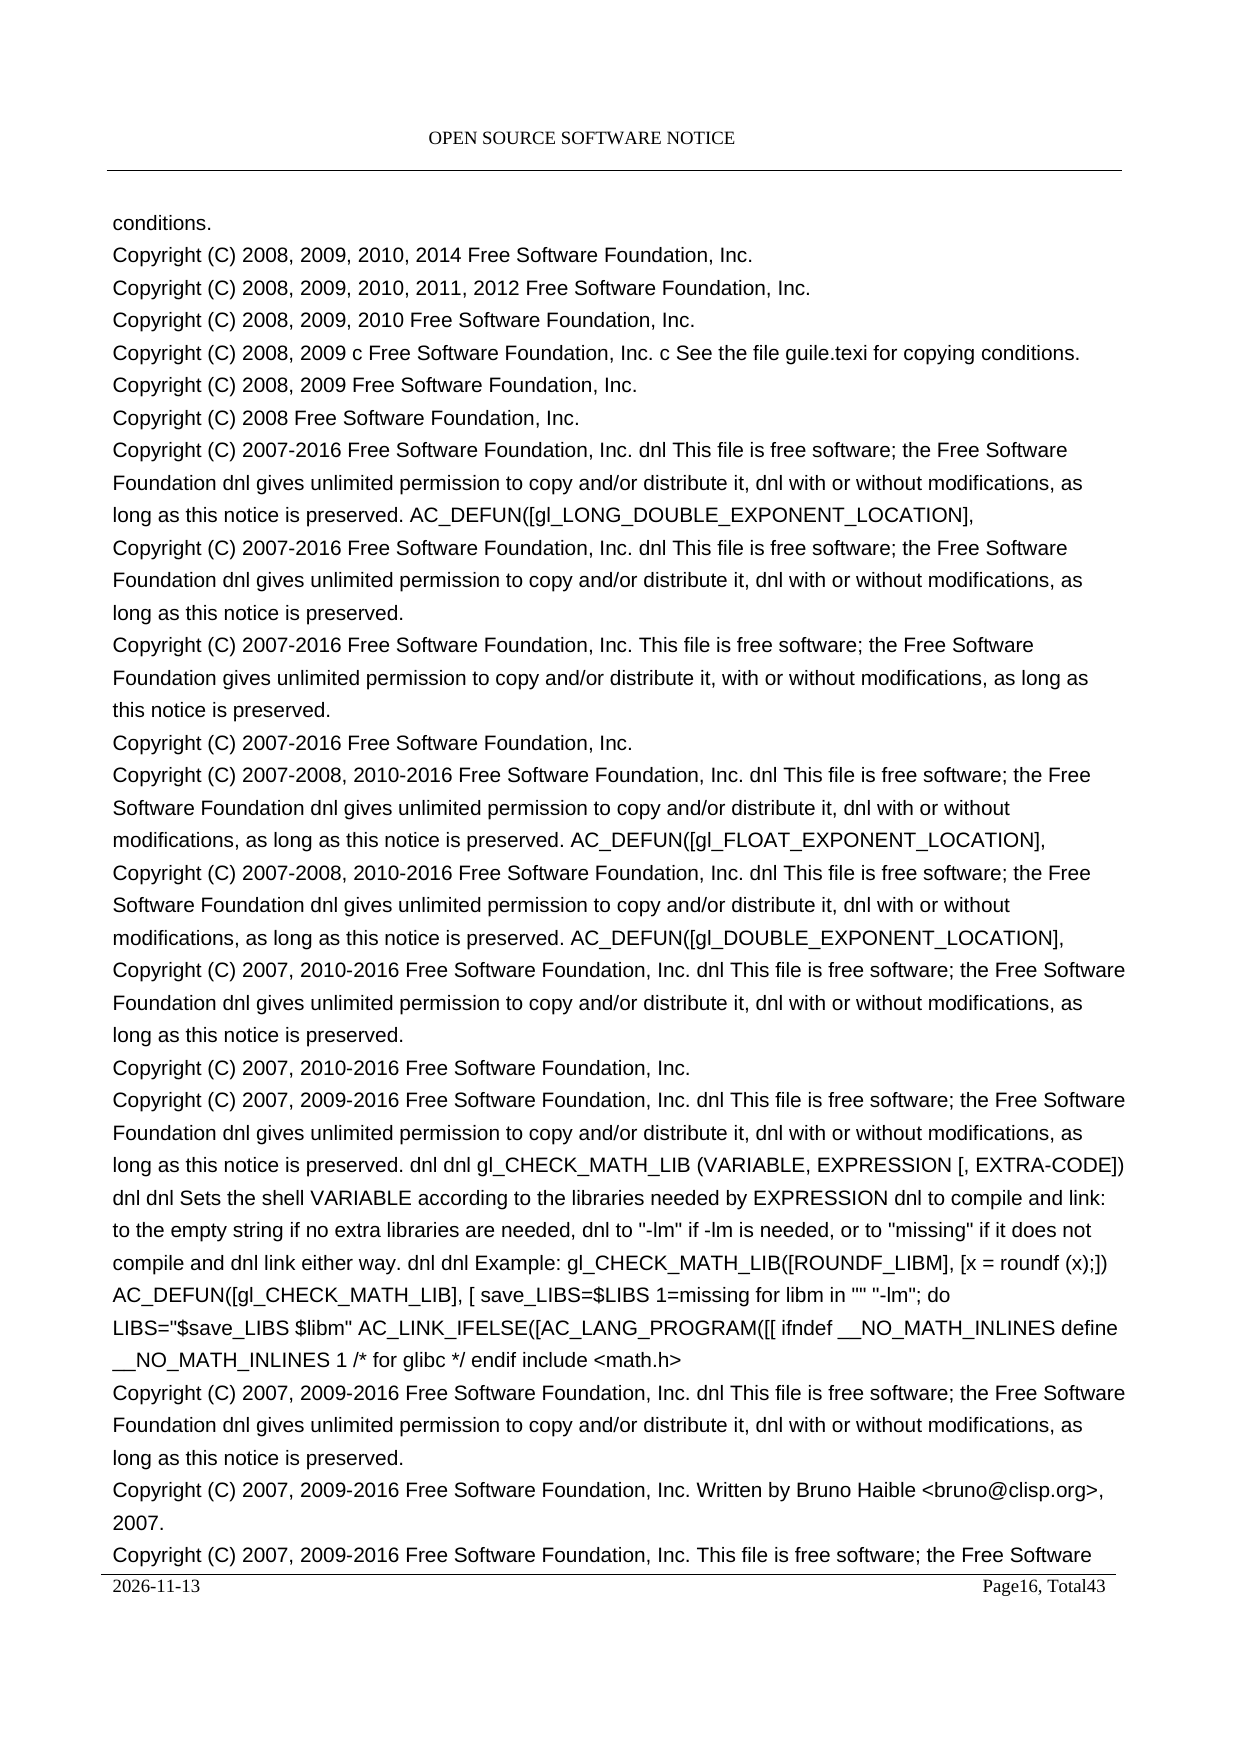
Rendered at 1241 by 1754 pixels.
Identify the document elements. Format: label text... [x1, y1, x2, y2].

text Copyright (C) 2007, 2009-2016 Free Software Foundation, Inc. Written by Bruno Haible <bruno@clisp.org>, 2007. [112, 1474, 1128, 1539]
text Copyright (C) 2007-2008, 2010-2016 Free Software Foundation, Inc. dnl This file is free software; the Free Software Foundation dnl gives unlimited permission to copy and/or distribute it, dnl with or without modifications, as long as this notice is preserved. AC_DEFUN([gl_FLOAT_EXPONENT_LOCATION], [112, 759, 1128, 856]
text Copyright (C) 2007, 2010-2016 Free Software Foundation, Inc. [112, 1051, 1128, 1084]
text Copyright (C) 2007, 2009-2016 Free Software Foundation, Inc. dnl This file is free software; the Free Software Foundation dnl gives unlimited permission to copy and/or distribute it, dnl with or without modifications, as long as this notice is preserved. dnl dnl gl_CHECK_MATH_LIB (VARIABLE, EXPRESSION [, EXTRA-CODE]) dnl dnl Sets the shell VARIABLE according to the libraries needed by EXPRESSION dnl to compile and link: to the empty string if no extra libraries are needed, dnl to "-lm" if -lm is needed, or to "missing" if it does not compile and dnl link either way. dnl dnl Example: gl_CHECK_MATH_LIB([ROUNDF_LIBM], [x = roundf (x);]) AC_DEFUN([gl_CHECK_MATH_LIB], [ save_LIBS=$LIBS 1=missing for libm in "" "-lm"; do LIBS="$save_LIBS $libm" AC_LINK_IFELSE([AC_LANG_PROGRAM([[ ifndef __NO_MATH_INLINES define __NO_MATH_INLINES 1 /* for glibc */ endif include <math.h> [112, 1084, 1128, 1376]
text Copyright (C) 2007-2016 Free Software Foundation, Inc. This file is free software; the Free Software Foundation gives unlimited permission to copy and/or distribute it, with or without modifications, as long as this notice is preserved. [112, 629, 1128, 726]
text Copyright (C) 2007-2016 Free Software Foundation, Inc. dnl This file is free software; the Free Software Foundation dnl gives unlimited permission to copy and/or distribute it, dnl with or without modifications, as long as this notice is preserved. [112, 531, 1128, 629]
text Copyright (C) 2007-2016 Free Software Foundation, Inc. dnl This file is free software; the Free Software Foundation dnl gives unlimited permission to copy and/or distribute it, dnl with or without modifications, as long as this notice is preserved. AC_DEFUN([gl_LONG_DOUBLE_EXPONENT_LOCATION], [112, 434, 1128, 531]
text Copyright (C) 2008, 2009 c Free Software Foundation, Inc. c See the file guile.texi for copying conditions. [112, 336, 1128, 369]
text Copyright (C) 2008, 2009 Free Software Foundation, Inc. [112, 369, 1128, 401]
text Copyright (C) 2008 Free Software Foundation, Inc. [112, 401, 1128, 434]
text Copyright (C) 2007, 2009-2016 Free Software Foundation, Inc. dnl This file is free software; the Free Software Foundation dnl gives unlimited permission to copy and/or distribute it, dnl with or without modifications, as long as this notice is preserved. [112, 1376, 1128, 1474]
text Copyright (C) 2008, 2009, 2010 Free Software Foundation, Inc. [112, 304, 1128, 336]
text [112, 206, 1128, 239]
text Copyright (C) 2007, 2010-2016 Free Software Foundation, Inc. dnl This file is free software; the Free Software Foundation dnl gives unlimited permission to copy and/or distribute it, dnl with or without modifications, as long as this notice is preserved. [112, 954, 1128, 1051]
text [112, 1539, 1128, 1571]
text Copyright (C) 2008, 2009, 2010, 2011, 2012 Free Software Foundation, Inc. [112, 271, 1128, 304]
text Copyright (C) 2007-2016 Free Software Foundation, Inc. [112, 726, 1128, 759]
text Copyright (C) 2007-2008, 2010-2016 Free Software Foundation, Inc. dnl This file is free software; the Free Software Foundation dnl gives unlimited permission to copy and/or distribute it, dnl with or without modifications, as long as this notice is preserved. AC_DEFUN([gl_DOUBLE_EXPONENT_LOCATION], [112, 856, 1128, 954]
text Copyright (C) 2008, 2009, 2010, 2014 Free Software Foundation, Inc. [112, 239, 1128, 271]
